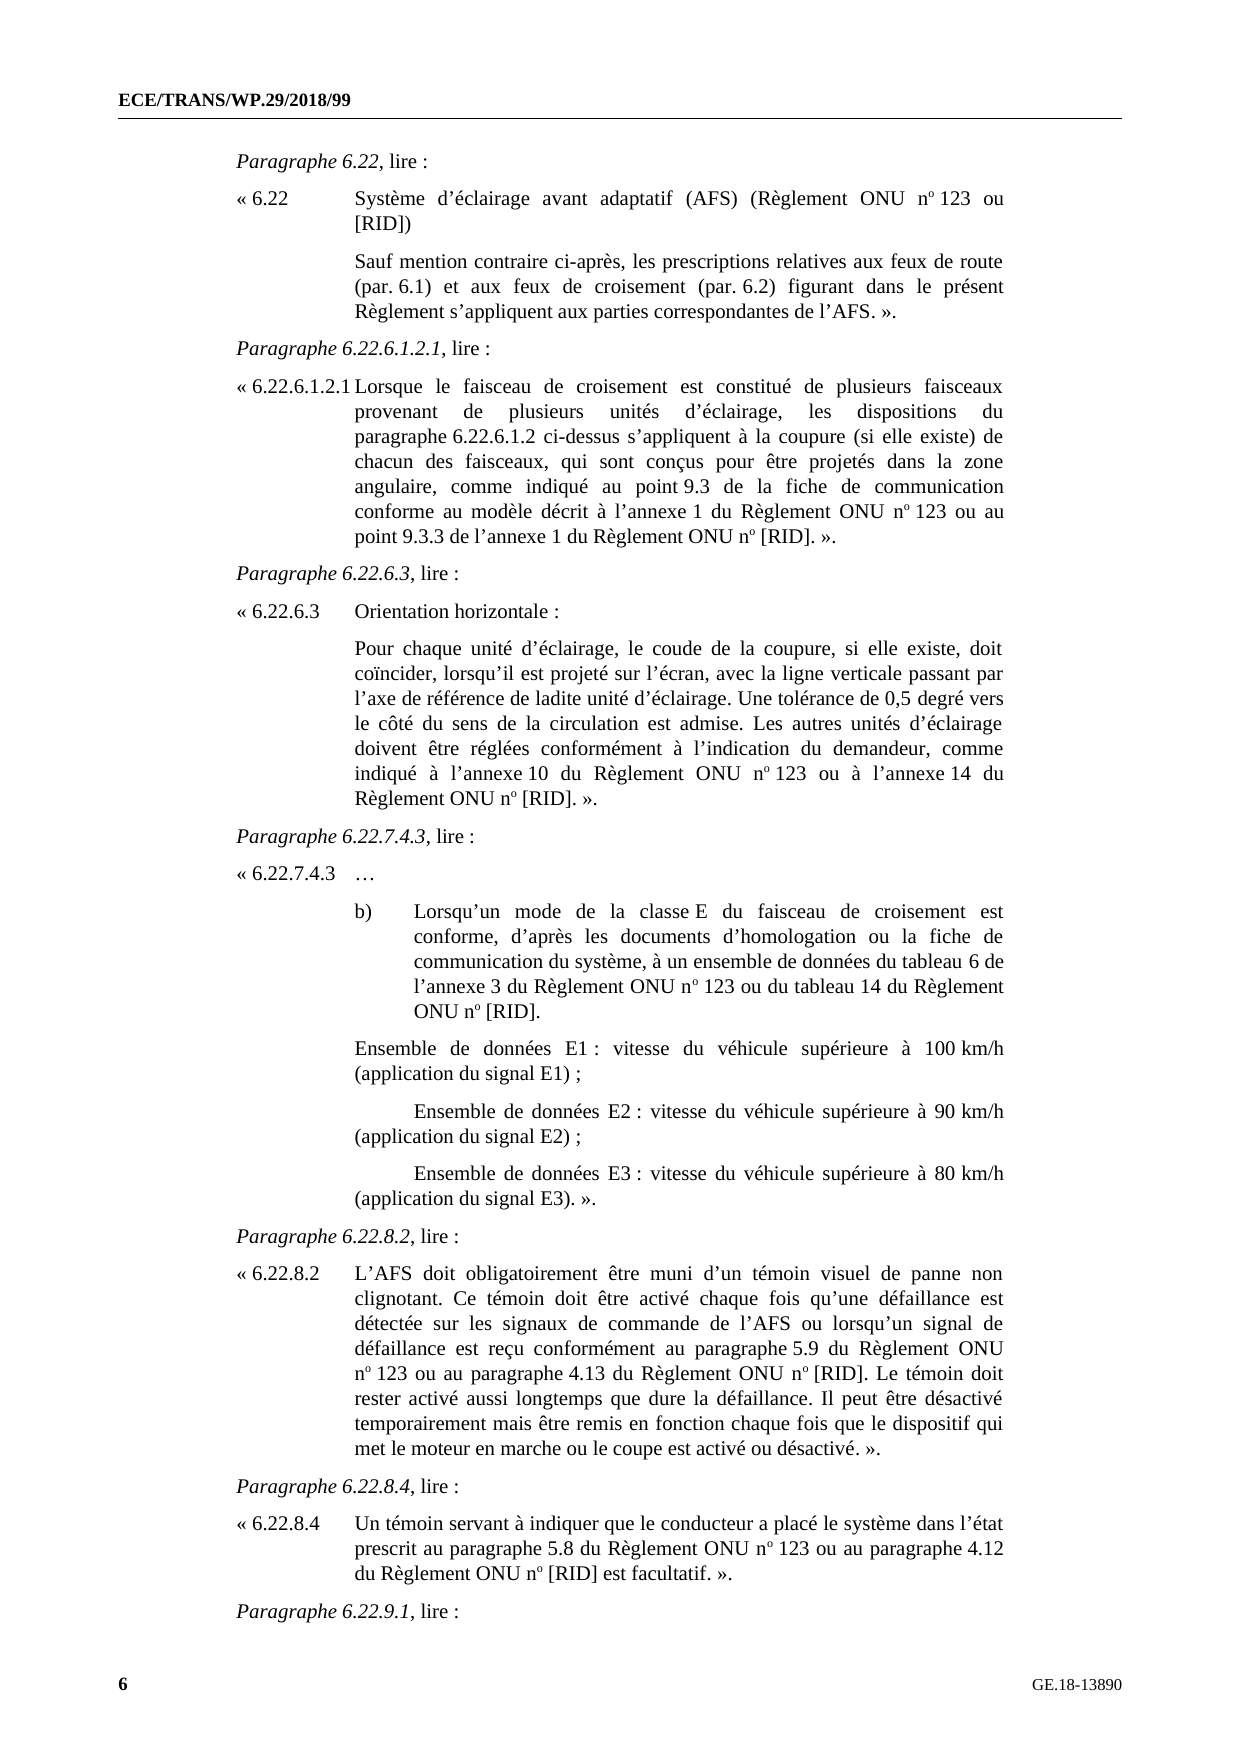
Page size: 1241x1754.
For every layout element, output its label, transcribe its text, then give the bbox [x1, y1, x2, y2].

text « 6.22 Système d’éclairage avant adaptatif (AFS) (Règlement ONU no 123 ou [RID]) [236, 185, 1004, 235]
text Paragraphe 6.22.8.2, lire : [236, 1223, 1004, 1248]
text « 6.22.8.2 L’AFS doit obligatoirement être muni d’un témoin visuel de panne non clignotant. Ce témoin doit être activé chaque fois qu’une défaillance est détectée sur les signaux de commande de l’AFS ou lorsqu’un signal de défaillance est reçu conformément au paragraphe 5.9 du Règlement ONU no 123 ou au paragraphe 4.13 du Règlement ONU no [RID]. Le témoin doit rester activé aussi longtemps que dure la défaillance. Il peut être désactivé temporairement mais être remis en fonction chaque fois que le dispositif qui met le moteur en marche ou le coupe est activé ou désactivé. ». [236, 1260, 1004, 1460]
text Paragraphe 6.22.9.1, lire : [236, 1598, 1004, 1623]
text Paragraphe 6.22.8.4, lire : [236, 1473, 1004, 1498]
text Pour chaque unité d’éclairage, le coude de la coupure, si elle existe, doit coïncider, lorsqu’il est projeté sur l’écran, avec la ligne verticale passant par l’axe de référence de ladite unité d’éclairage. Une tolérance de 0,5 degré vers le côté du sens de la circulation est admise. Les autres unités d’éclairage doivent être réglées conformément à l’indication du demandeur, comme indiqué à l’annexe 10 du Règlement ONU no 123 ou à l’annexe 14 du Règlement ONU no [RID]. ». [354, 635, 1004, 810]
text « 6.22.6.3 Orientation horizontale : [236, 598, 1004, 623]
text Paragraphe 6.22.7.4.3, lire : [236, 823, 1004, 848]
text Paragraphe 6.22.6.1.2.1, lire : [236, 335, 1004, 360]
text Sauf mention contraire ci-après, les prescriptions relatives aux feux de route (par. 6.1) et aux feux de croisement (par. 6.2) figurant dans le présent Règlement s’appliquent aux parties correspondantes de l’AFS. ». [354, 248, 1004, 323]
text Paragraphe 6.22.6.3, lire : [236, 560, 1004, 585]
text « 6.22.8.4 Un témoin servant à indiquer que le conducteur a placé le système dans l’état prescrit au paragraphe 5.8 du Règlement ONU no 123 ou au paragraphe 4.12 du Règlement ONU no [RID] est facultatif. ». [236, 1510, 1004, 1585]
text Paragraphe 6.22, lire : [236, 148, 1004, 173]
text Ensemble de données E3 : vitesse du véhicule supérieure à 80 km/h (application du signal E3). ». [354, 1160, 1004, 1210]
text « 6.22.7.4.3 … [236, 860, 1004, 885]
text « 6.22.6.1.2.1 Lorsque le faisceau de croisement est constitué de plusieurs faisceaux provenant de plusieurs unités d’éclairage, les dispositions du paragraphe 6.22.6.1.2 ci-dessus s’appliquent à la coupure (si elle existe) de chacun des faisceaux, qui sont conçus pour être projetés dans la zone angulaire, comme indiqué au point 9.3 de la fiche de communication conforme au modèle décrit à l’annexe 1 du Règlement ONU no 123 ou au point 9.3.3 de l’annexe 1 du Règlement ONU no [RID]. ». [236, 373, 1004, 548]
text Ensemble de données E1 : vitesse du véhicule supérieure à 100 km/h (application du signal E1) ; [354, 1035, 1004, 1085]
text Ensemble de données E2 : vitesse du véhicule supérieure à 90 km/h (application du signal E2) ; [354, 1098, 1004, 1148]
text b) Lorsqu’un mode de la classe E du faisceau de croisement est conforme, d’après les documents d’homologation ou la fiche de communication du système, à un ensemble de données du tableau 6 de l’annexe 3 du Règlement ONU no 123 ou du tableau 14 du Règlement ONU no [RID]. [354, 898, 1004, 1023]
